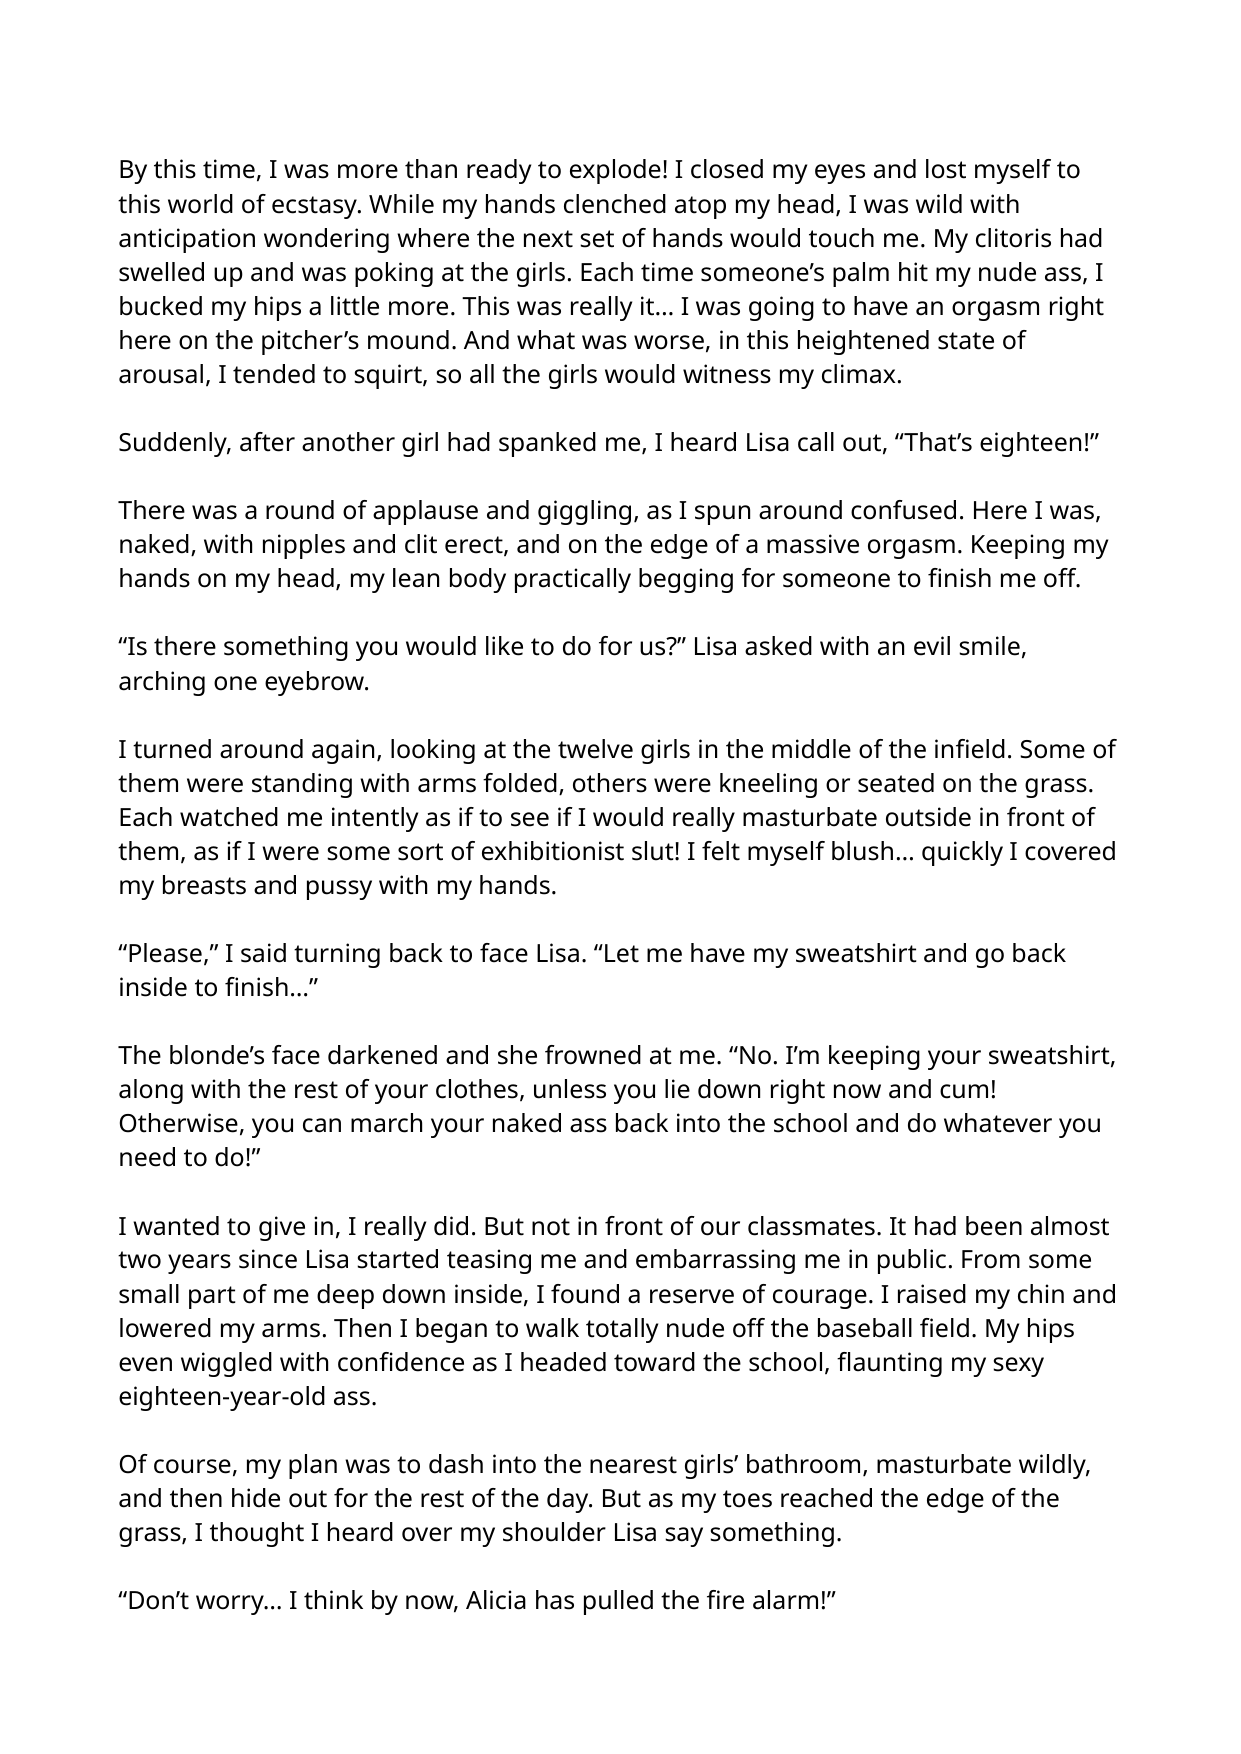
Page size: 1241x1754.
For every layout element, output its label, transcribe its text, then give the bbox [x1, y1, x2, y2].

text Suddenly, after another girl had spanked me, I heard Lisa call out, “That’s eighteen!” [118, 425, 1122, 459]
text I turned around again, looking at the twelve girls in the middle of the infield. Some of them were standing with arms folded, others were kneeling or seated on the grass. Each watched me intently as if to see if I would really masturbate outside in front of them, as if I were some sort of exhibitionist slut! I felt myself blush… quickly I covered my breasts and pussy with my hands. [118, 731, 1122, 902]
text I wanted to give in, I really did. But not in front of our classmates. It had been almost two years since Lisa started teasing me and embarrassing me in public. From some small part of me deep down inside, I found a reserve of courage. I raised my chin and lowered my arms. Then I began to walk totally nude off the baseball field. My hips even wiggled with confidence as I headed toward the school, flaunting my sexy eighteen-year-old ass. [118, 1208, 1122, 1412]
text “Is there something you would like to do for us?” Lisa asked with an evil smile, arching one eyebrow. [118, 629, 1122, 697]
text There was a round of applause and giggling, as I spun around confused. Here I was, naked, with nipples and clit erect, and on the edge of a massive orgasm. Keeping my hands on my head, my lean body practically begging for someone to finish me off. [118, 493, 1122, 595]
text “Don’t worry… I think by now, Alicia has pulled the fire alarm!” [118, 1583, 1122, 1617]
text Of course, my plan was to dash into the nearest girls’ bathroom, masturbate wildly, and then hide out for the rest of the day. But as my toes reached the edge of the grass, I thought I heard over my shoulder Lisa say something. [118, 1447, 1122, 1549]
text The blonde’s face darkened and she frowned at me. “No. I’m keeping your sweatshirt, along with the rest of your clothes, unless you lie down right now and cum! Otherwise, you can march your naked ass back into the school and do whatever you need to do!” [118, 1038, 1122, 1174]
text “Please,” I said turning back to face Lisa. “Let me have my sweatshirt and go back inside to finish…” [118, 936, 1122, 1004]
text By this time, I was more than ready to explode! I closed my eyes and lost myself to this world of ecstasy. While my hands clenched atop my head, I was wild with anticipation wondering where the next set of hands would touch me. My clitoris had swelled up and was poking at the girls. Each time someone’s palm hit my nude ass, I bucked my hips a little more. This was really it… I was going to have an orgasm right here on the pitcher’s mound. And what was worse, in this heightened state of arousal, I tended to squirt, so all the girls would witness my climax. [118, 152, 1122, 391]
